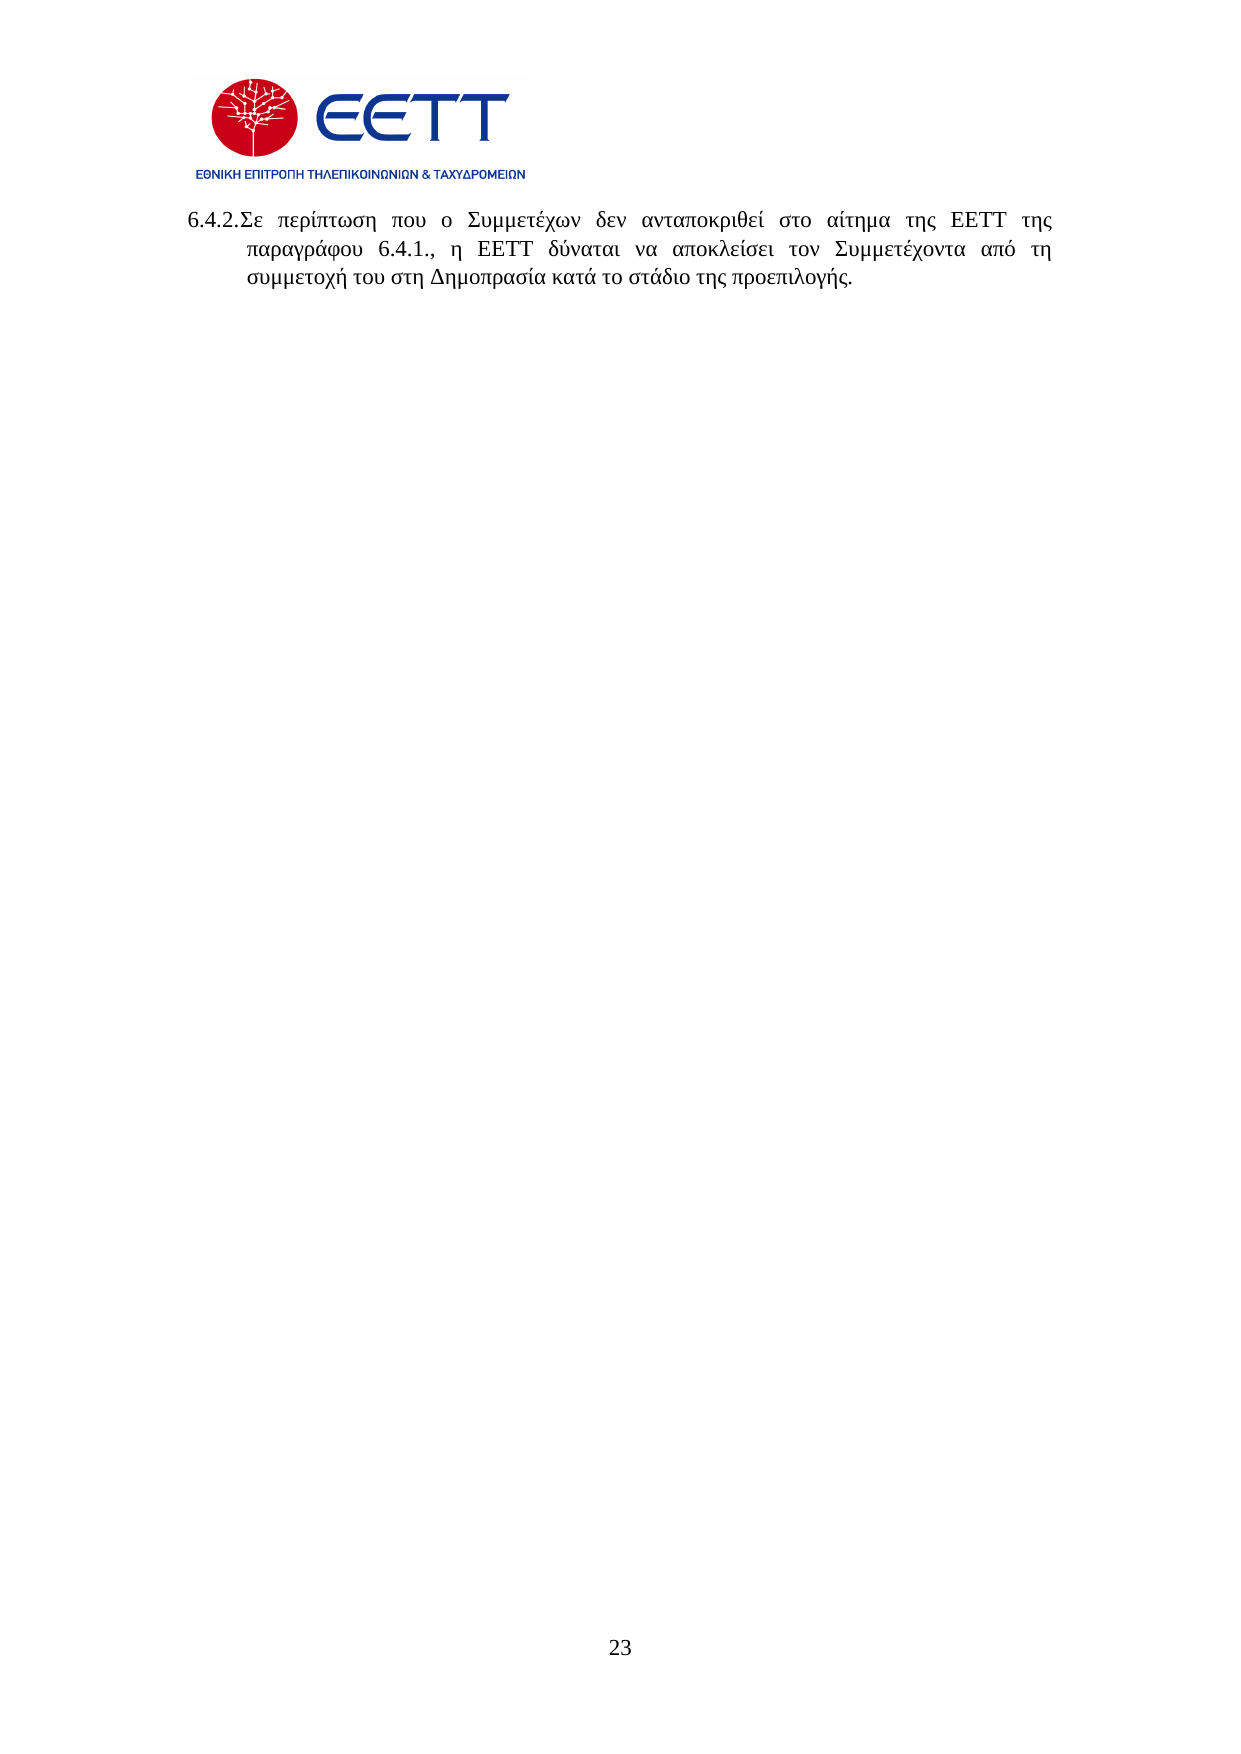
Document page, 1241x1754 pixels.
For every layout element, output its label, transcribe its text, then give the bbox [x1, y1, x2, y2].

list Σε περίπτωση που ο Συμμετέχων δεν ανταποκριθεί στο αίτημα της ΕΕΤΤ της παραγράφου 6.4.1., η ΕΕΤΤ δύναται να αποκλείσει τον Συμμετέχοντα από τη συμμετοχή του στη Δημοπρασία κατά το στάδιο της προεπιλογής. [187, 206, 1053, 289]
picture [187, 75, 531, 188]
